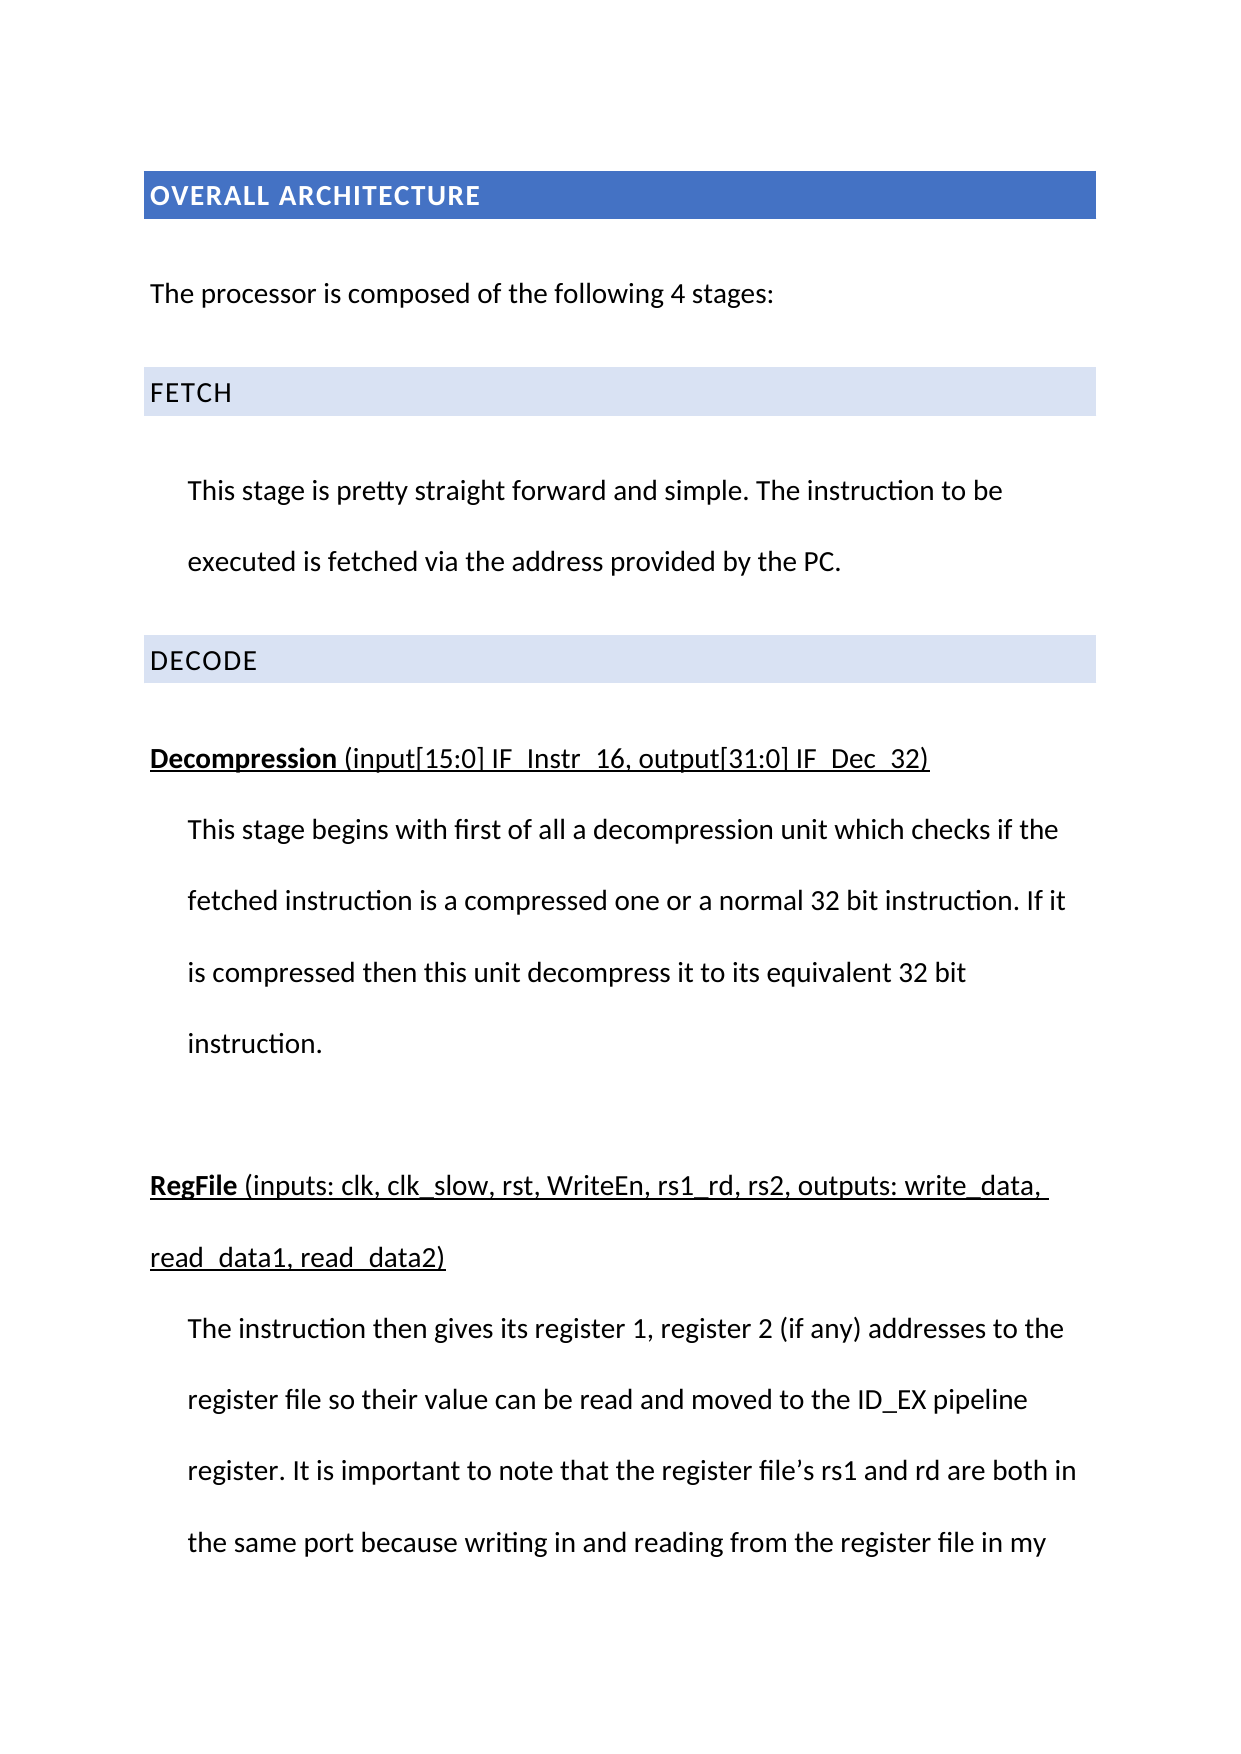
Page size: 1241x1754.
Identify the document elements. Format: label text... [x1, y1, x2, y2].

list Decompression (input[15:0] IF_Instr_16, output[31:0] IF_Dec_32) [150, 740, 1090, 776]
list RegFile (inputs: clk, clk_slow, rst, WriteEn, rs1_rd, rs2, outputs: write_data, read_data1, read_data2) [150, 1167, 1090, 1274]
subtitle Decode [150, 642, 1090, 677]
subtitle Fetch [150, 374, 1090, 409]
text The processor is composed of the following 4 stages: [150, 275, 1090, 311]
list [187, 1310, 1090, 1559]
list This stage begins with first of all a decompression unit which checks if the fetched instruction is a compressed one or a normal 32 bit instruction. If it is compressed then this unit decompress it to its equivalent 32 bit instruction. [187, 811, 1090, 1061]
text This stage is pretty straight forward and simple. The instruction to be executed is fetched via the address provided by the PC. [187, 472, 1090, 579]
subtitle Overall Architecture [150, 177, 1090, 213]
